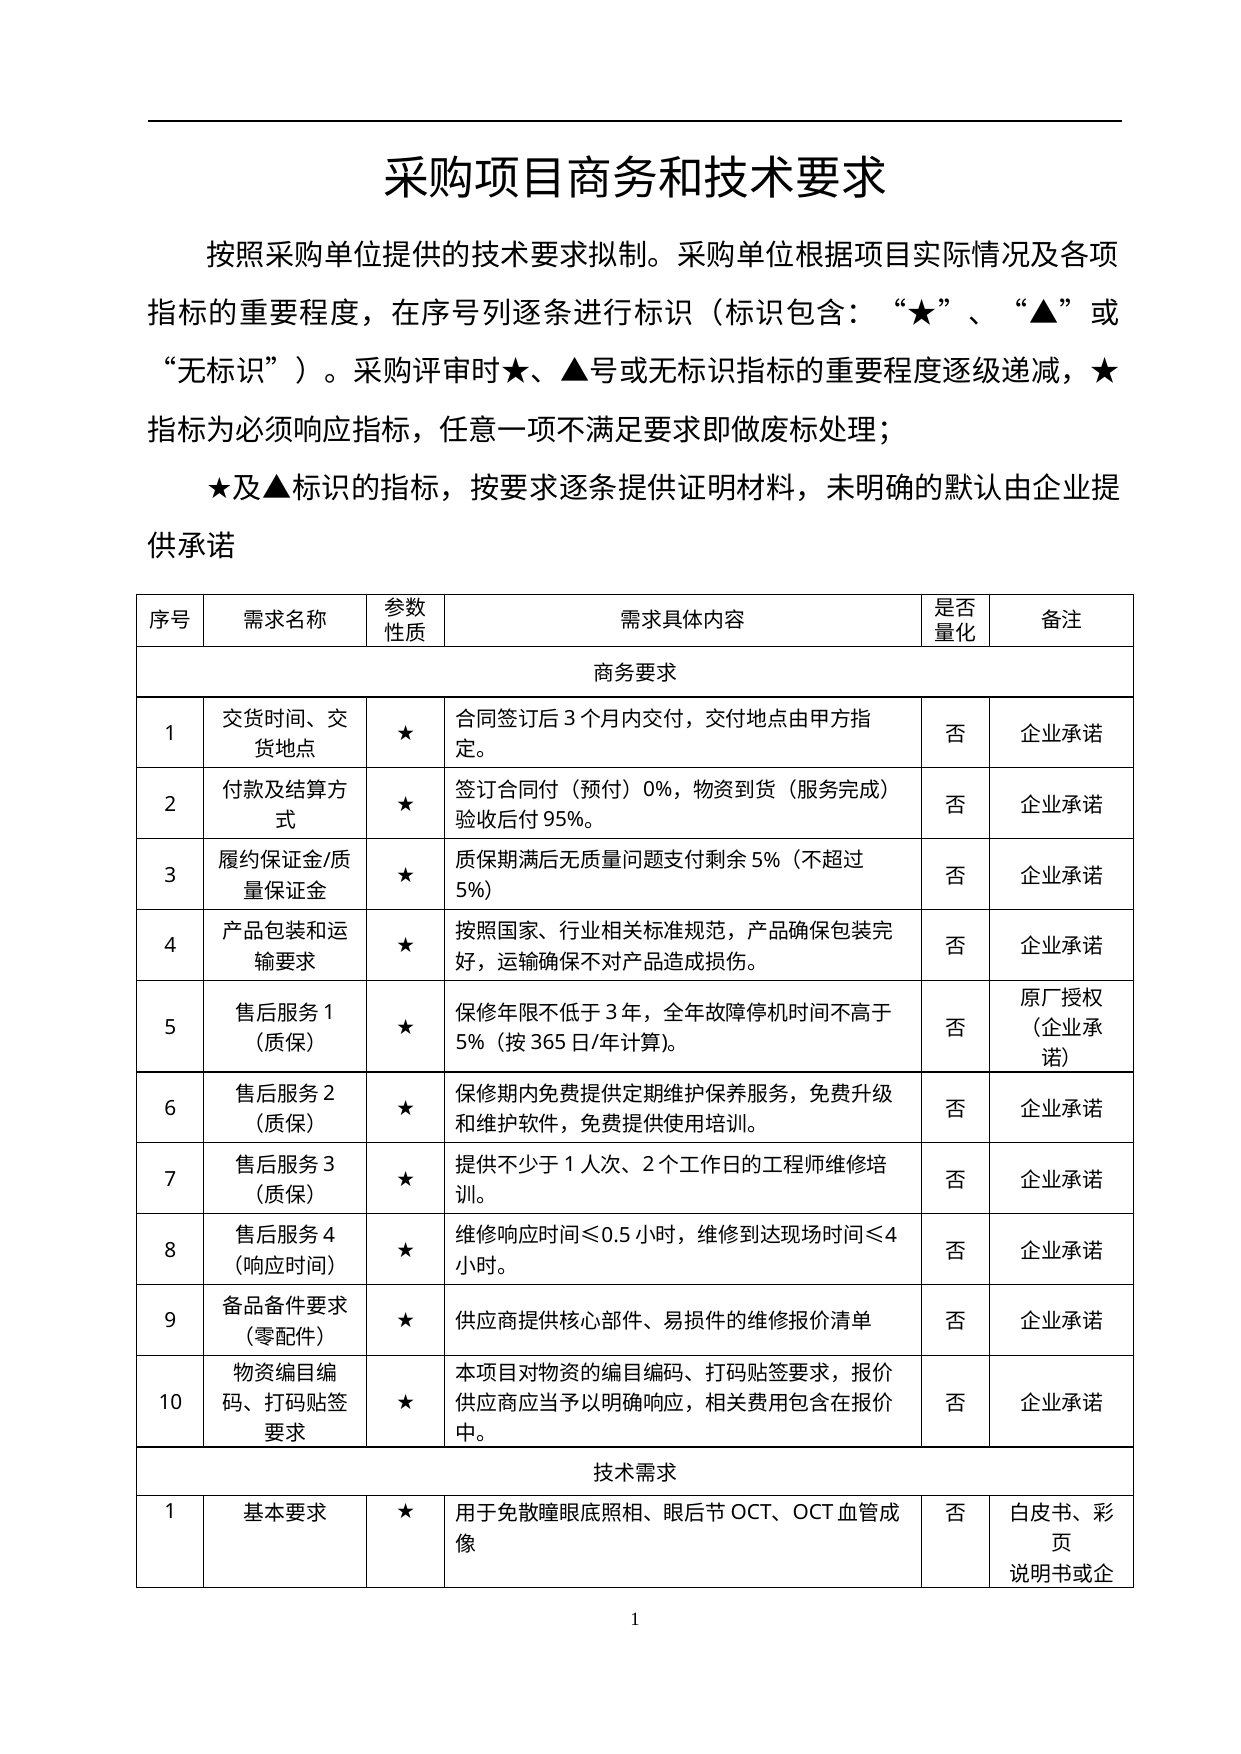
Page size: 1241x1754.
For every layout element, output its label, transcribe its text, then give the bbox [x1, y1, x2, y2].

table_cell 供应商提供核心部件、易损件的维修报价清单 [445, 1285, 921, 1355]
table_cell 售后服务1 （质保） [204, 981, 366, 1071]
table_cell 签订合同付（预付）0%，物资到货（服务完成）验收后付95%。 [445, 768, 921, 838]
table_cell 付款及结算方式 [204, 768, 366, 838]
table_cell 否 [922, 768, 989, 838]
table_cell 否 [922, 981, 989, 1071]
table_cell 提供不少于1人次、2个工作日的工程师维修培训。 [445, 1143, 921, 1213]
table_cell 企业承诺 [990, 1143, 1133, 1213]
table_cell 企业承诺 [990, 698, 1133, 767]
table_cell 保修年限不低于3年，全年故障停机时间不高于5%（按365日/年计算)。 [445, 981, 921, 1071]
table_cell 6 [137, 1073, 203, 1142]
table_cell 5 [137, 981, 203, 1071]
table_cell 10 [137, 1356, 203, 1446]
table_cell 白皮书、彩页 说明书或企业承诺函 [990, 1496, 1133, 1587]
table_cell 售后服务2 （质保） [204, 1073, 366, 1142]
table_cell ★ [367, 1285, 444, 1355]
table_cell ★ [367, 1356, 444, 1446]
table_cell 企业承诺 [990, 1356, 1133, 1446]
table_header 需求名称 [204, 595, 366, 646]
table_cell 企业承诺 [990, 839, 1133, 909]
table_cell 交货时间、交货地点 [204, 698, 366, 767]
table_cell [445, 1496, 921, 1587]
table_cell 保修期内免费提供定期维护保养服务，免费升级和维护软件，免费提供使用培训。 [445, 1073, 921, 1142]
table_cell 维修响应时间≤0.5小时，维修到达现场时间≤4小时。 [445, 1214, 921, 1284]
table_cell ★ [367, 839, 444, 909]
table_cell 企业承诺 [990, 1073, 1133, 1142]
table_cell 4 [137, 910, 203, 980]
table_cell 否 [922, 698, 989, 767]
table_header 序号 [137, 595, 203, 646]
table_cell 履约保证金/质量保证金 [204, 839, 366, 909]
table_cell 否 [922, 1214, 989, 1284]
table_cell 否 [922, 839, 989, 909]
text 按照采购单位提供的技术要求拟制。采购单位根据项目实际情况及各项指标的重要程度，在序号列逐条进行标识（标识包含：“★”、“▲”或“无标识”）。采购评审时★、▲号或无标识指标的重要程度逐级递减，★指标为必须响应指标，任意一项不满足要求即做废标处理； [148, 218, 1122, 452]
table_cell 合同签订后3个月内交付，交付地点由甲方指定。 [445, 698, 921, 767]
table_cell 2 [137, 768, 203, 838]
table_cell 9 [137, 1285, 203, 1355]
table_cell 企业承诺 [990, 910, 1133, 980]
table_cell ★ [367, 1073, 444, 1142]
table_cell ★ [367, 768, 444, 838]
table_header 备注 [990, 595, 1133, 646]
table_cell 否 [922, 1285, 989, 1355]
subtitle 采购项目商务和技术要求 [148, 148, 1122, 206]
table_cell 7 [137, 1143, 203, 1213]
table_cell 企业承诺 [990, 1214, 1133, 1284]
table_header 参数 性质 [367, 595, 444, 646]
table_cell 否 [922, 910, 989, 980]
table_cell ★ [367, 910, 444, 980]
table_cell 1 [137, 1496, 203, 1587]
table_cell 否 [922, 1073, 989, 1142]
table_cell ★ [367, 1214, 444, 1284]
table_cell 企业承诺 [990, 768, 1133, 838]
table_cell 售后服务3 （质保） [204, 1143, 366, 1213]
table_cell 按照国家、行业相关标准规范，产品确保包装完好，运输确保不对产品造成损伤。 [445, 910, 921, 980]
table_cell 商务要求 [137, 647, 1133, 696]
table_cell ★ [367, 1143, 444, 1213]
table_cell ★ [367, 981, 444, 1071]
table_header 是否 量化 [922, 595, 989, 646]
table_cell 本项目对物资的编目编码、打码贴签要求，报价供应商应当予以明确响应，相关费用包含在报价中。 [445, 1356, 921, 1446]
table_cell 3 [137, 839, 203, 909]
table_cell 企业承诺 [990, 1285, 1133, 1355]
table_cell 备品备件要求（零配件） [204, 1285, 366, 1355]
table_cell ★ [367, 1496, 444, 1587]
table_cell 8 [137, 1214, 203, 1284]
table_cell 原厂授权（企业承诺） [990, 981, 1133, 1071]
table_header 需求具体内容 [445, 595, 921, 646]
table_cell 质保期满后无质量问题支付剩余5%（不超过5%） [445, 839, 921, 909]
table_cell 技术需求 [137, 1448, 1133, 1495]
table_cell 否 [922, 1356, 989, 1446]
table_cell 1 [137, 698, 203, 767]
table_cell 售后服务4 （响应时间） [204, 1214, 366, 1284]
table_cell 基本要求 [204, 1496, 366, 1587]
table_cell 否 [922, 1143, 989, 1213]
table_cell ★ [367, 698, 444, 767]
table_cell 物资编目编码、打码贴签要求 [204, 1356, 366, 1446]
text ★及▲标识的指标，按要求逐条提供证明材料，未明确的默认由企业提供承诺 [148, 452, 1122, 568]
table_cell 产品包装和运输要求 [204, 910, 366, 980]
table_cell 否 [922, 1496, 989, 1587]
